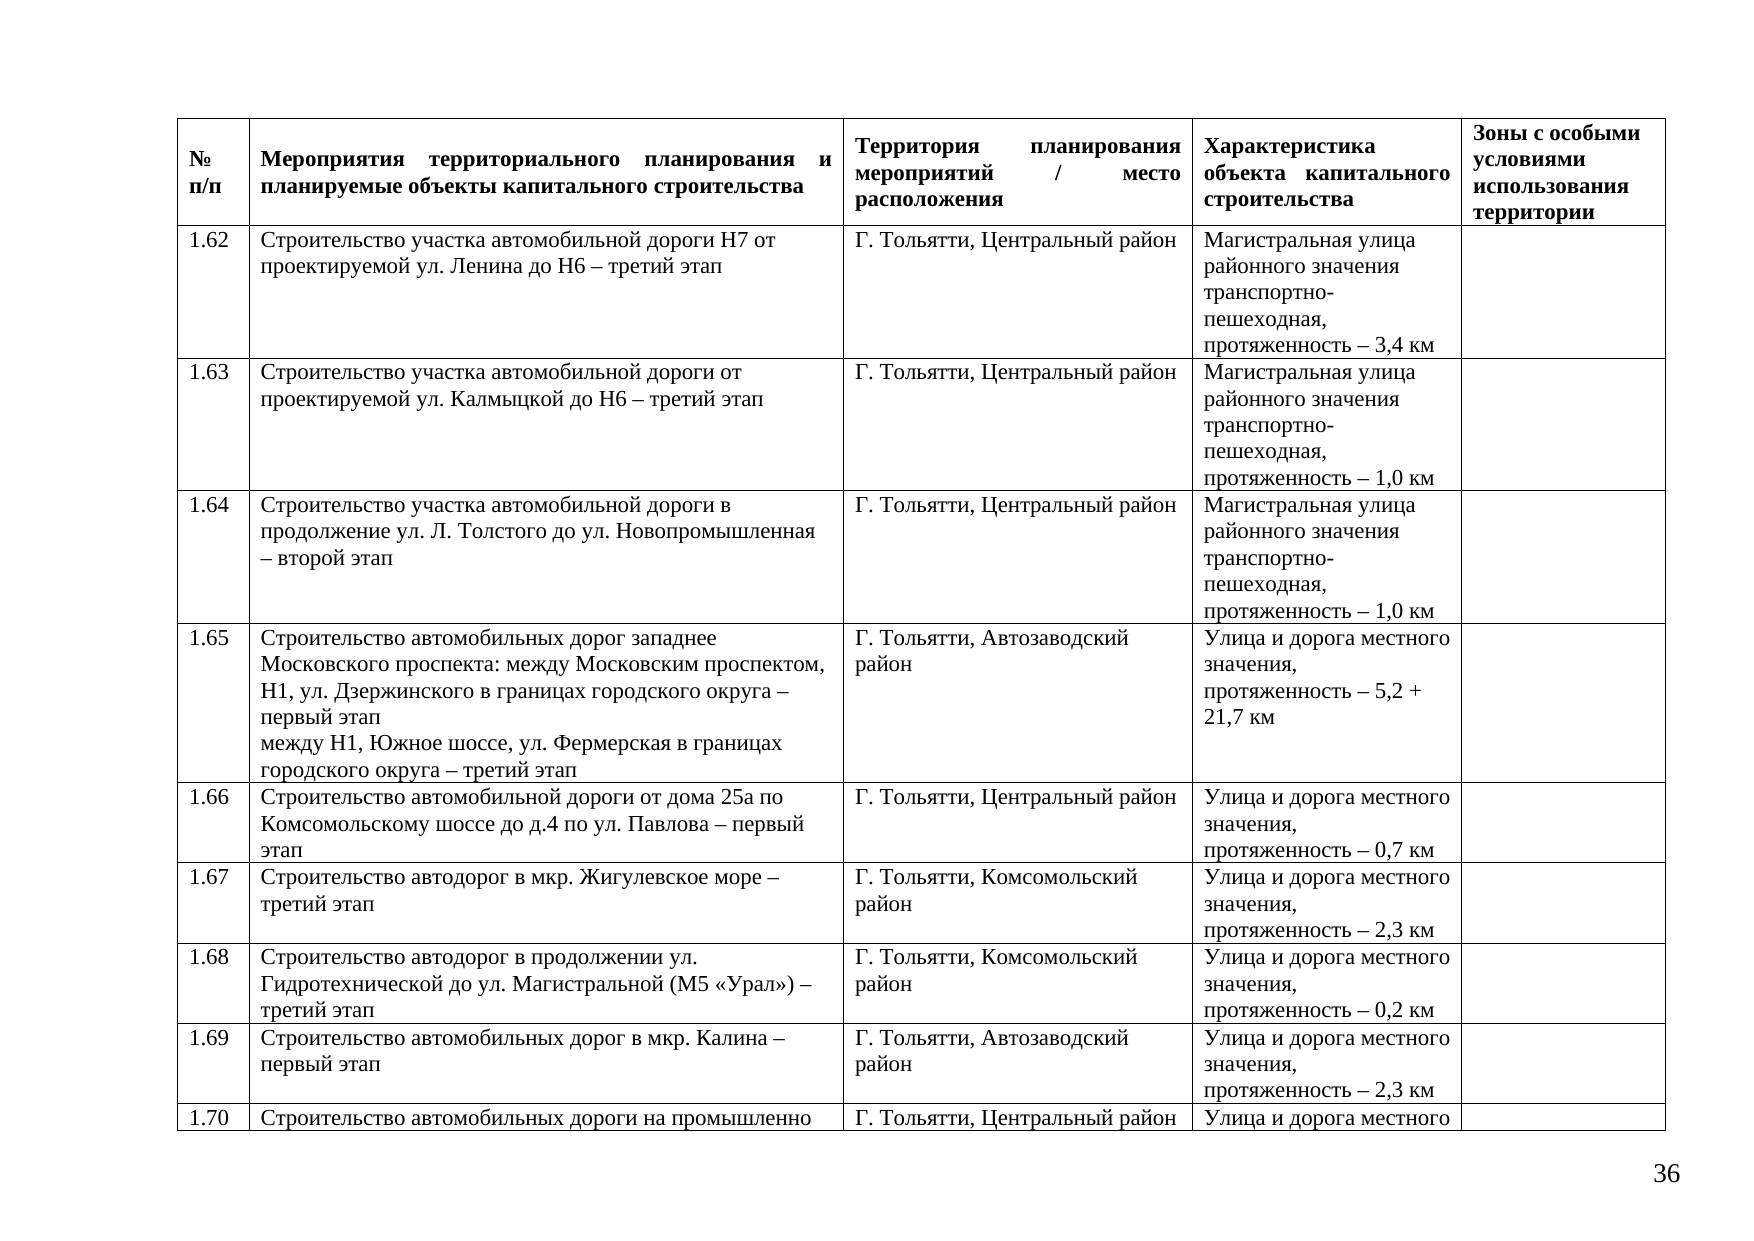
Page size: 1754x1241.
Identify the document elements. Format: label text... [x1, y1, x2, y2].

table_header Мероприятия территориального планирования и планируемые объекты капитального строительства [250, 119, 843, 224]
table_cell 1.66 [178, 783, 249, 862]
table_cell Строительство автомобильных дорог в мкр. Калина – первый этап [250, 1024, 843, 1103]
table_cell Г. Тольятти, Комсомольский район [844, 863, 1192, 942]
table_cell Строительство автомобильных дороги на промышленно территории вдоль бывшего завода ОАО «Фосфор» с выходом на обводное шоссе – первый этап [250, 1104, 843, 1130]
table_header Территория планирования мероприятий / место расположения [844, 119, 1192, 224]
table_cell Г. Тольятти, Центральный район [844, 359, 1192, 490]
table_cell 1.63 [178, 359, 249, 490]
table_cell Г. Тольятти, Центральный район [844, 783, 1192, 862]
table_cell [1462, 226, 1665, 357]
table_cell 1.68 [178, 944, 249, 1022]
table_cell [1462, 944, 1665, 1022]
table_cell Строительство участка автомобильной дороги Н7 от проектируемой ул. Ленина до Н6 – третий этап [250, 226, 843, 357]
table_cell Строительство автодорог в мкр. Жигулевское море – третий этап [250, 863, 843, 942]
table_cell Строительство автодорог в продолжении ул. Гидротехнической до ул. Магистральной (М5 «Урал») – третий этап [250, 944, 843, 1022]
table_cell Улица и дорога местного значения, протяженность – 2,3 км [1193, 863, 1461, 942]
table_cell [1462, 359, 1665, 490]
table_cell [1462, 863, 1665, 942]
table_cell Улица и дорога местного значения, протяженность – 0,2 км [1193, 944, 1461, 1022]
table_cell Магистральная улица районного значения транспортно-пешеходная, протяженность – 3,4 км [1193, 226, 1461, 357]
table_cell Улица и дорога местного значения, протяженность – 2,3 км [1193, 1024, 1461, 1103]
table_cell Улица и дорога местного значения, протяженность – 4,1 км [1193, 1104, 1461, 1130]
table_cell Строительство автомобильных дорог западнее Московского проспекта: между Московским проспектом, Н1, ул. Дзержинского в границах городского округа – первый этап между Н1, Южное шоссе, ул. Фермерская в границах городского округа – третий этап [250, 624, 843, 782]
table_header Зоны с особыми условиями использования территории [1462, 119, 1665, 224]
table_cell 1.67 [178, 863, 249, 942]
table_cell 1.69 [178, 1024, 249, 1103]
table_cell 1.70 [178, 1104, 249, 1130]
table_cell 1.64 [178, 491, 249, 623]
table_cell Г. Тольятти, Центральный район [844, 226, 1192, 357]
table_cell Г. Тольятти, Центральный район [844, 491, 1192, 623]
table_cell Строительство участка автомобильной дороги в продолжение ул. Л. Толстого до ул. Новопромышленная – второй этап [250, 491, 843, 623]
table_cell Магистральная улица районного значения транспортно-пешеходная, протяженность – 1,0 км [1193, 359, 1461, 490]
table_cell Г. Тольятти, Комсомольский район [844, 944, 1192, 1022]
table_cell [1462, 783, 1665, 862]
table_cell Г. Тольятти, Автозаводский район [844, 624, 1192, 782]
table_cell [1462, 624, 1665, 782]
table_header Характеристика объекта капитального строительства [1193, 119, 1461, 224]
table_cell Г. Тольятти, Центральный район [844, 1104, 1192, 1130]
table_cell [1462, 1024, 1665, 1103]
table_cell 1.62 [178, 226, 249, 357]
table_cell [1462, 1104, 1665, 1130]
table_cell 1.65 [178, 624, 249, 782]
table_cell Г. Тольятти, Автозаводский район [844, 1024, 1192, 1103]
table_cell Улица и дорога местного значения, протяженность – 0,7 км [1193, 783, 1461, 862]
table_header № п/п [178, 119, 249, 224]
table_cell Магистральная улица районного значения транспортно-пешеходная, протяженность – 1,0 км [1193, 491, 1461, 623]
table_cell Улица и дорога местного значения, протяженность – 5,2 + 21,7 км [1193, 624, 1461, 782]
table_cell Строительство автомобильной дороги от дома 25а по Комсомольскому шоссе до д.4 по ул. Павлова – первый этап [250, 783, 843, 862]
table_cell [1462, 491, 1665, 623]
table_cell Строительство участка автомобильной дороги от проектируемой ул. Калмыцкой до Н6 – третий этап [250, 359, 843, 490]
